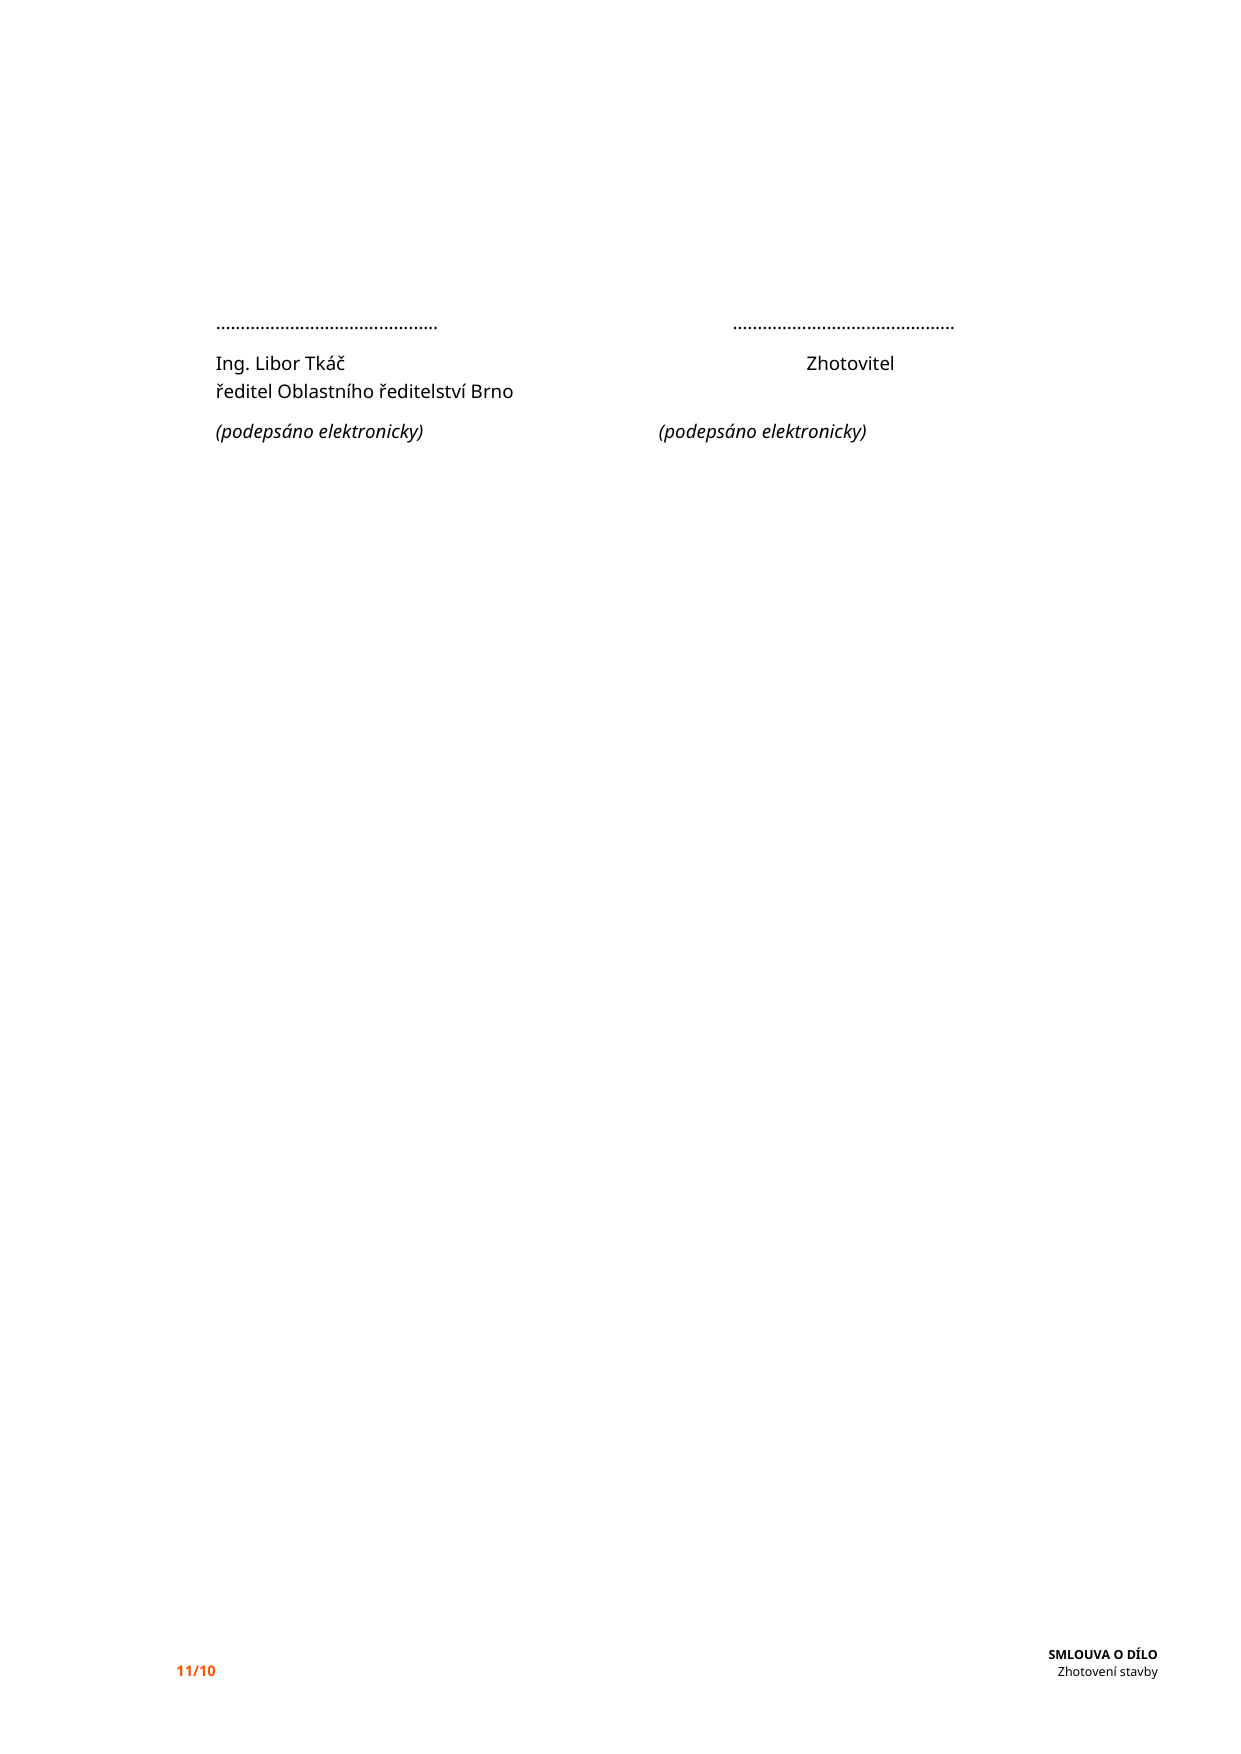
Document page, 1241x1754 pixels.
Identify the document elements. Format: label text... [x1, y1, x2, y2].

text ……………………………………… ……………………………………… [216, 309, 1093, 335]
text Ing. Libor Tkáč Zhotovitel [216, 350, 1093, 376]
text (podepsáno elektronicky) (podepsáno elektronicky) [216, 419, 1093, 444]
text ředitel Oblastního ředitelství Brno [216, 378, 1093, 404]
